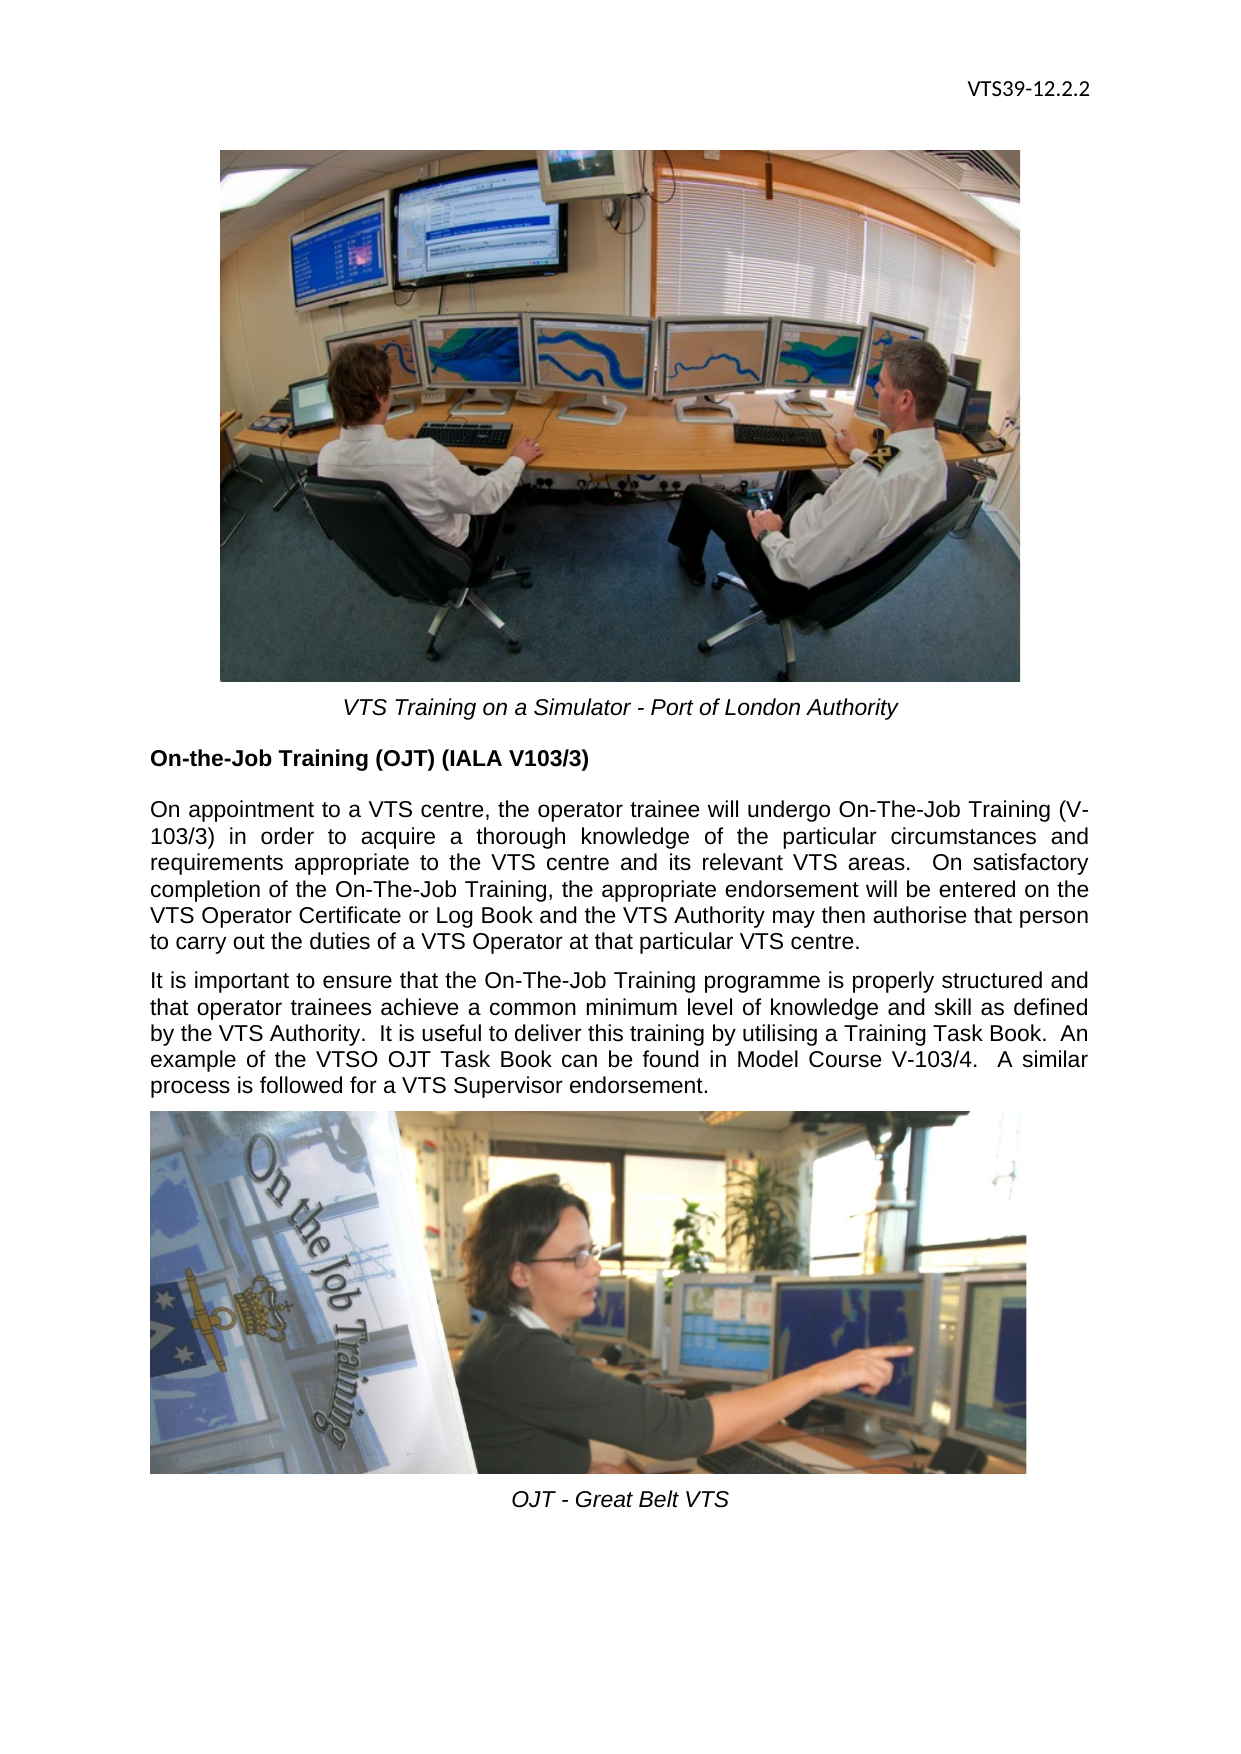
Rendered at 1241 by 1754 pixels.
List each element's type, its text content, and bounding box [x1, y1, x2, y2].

picture [220, 150, 1020, 682]
list On-the-Job Training (OJT) (IALA V103/3) [150, 745, 1090, 771]
text VTS Training on a Simulator - Port of London Authority [150, 694, 1090, 720]
picture [150, 1111, 1027, 1474]
text It is important to ensure that the On-The-Job Training programme is properly structured and that operator trainees achieve a common minimum level of knowledge and skill as defined by the VTS Authority. It is useful to deliver this training by utilising a Training Task Book. An example of the VTSO OJT Task Book can be found in Model Course V-103/4. A similar process is followed for a VTS Supervisor endorsement. [150, 967, 1090, 1099]
text OJT - Great Belt VTS [150, 1486, 1090, 1513]
text On appointment to a VTS centre, the operator trainee will undergo On-The-Job Training (V-103/3) in order to acquire a thorough knowledge of the particular circumstances and requirements appropriate to the VTS centre and its relevant VTS areas. On satisfactory completion of the On-The-Job Training, the appropriate endorsement will be entered on the VTS Operator Certificate or Log Book and the VTS Authority may then authorise that person to carry out the duties of a VTS Operator at that particular VTS centre. [150, 796, 1090, 954]
